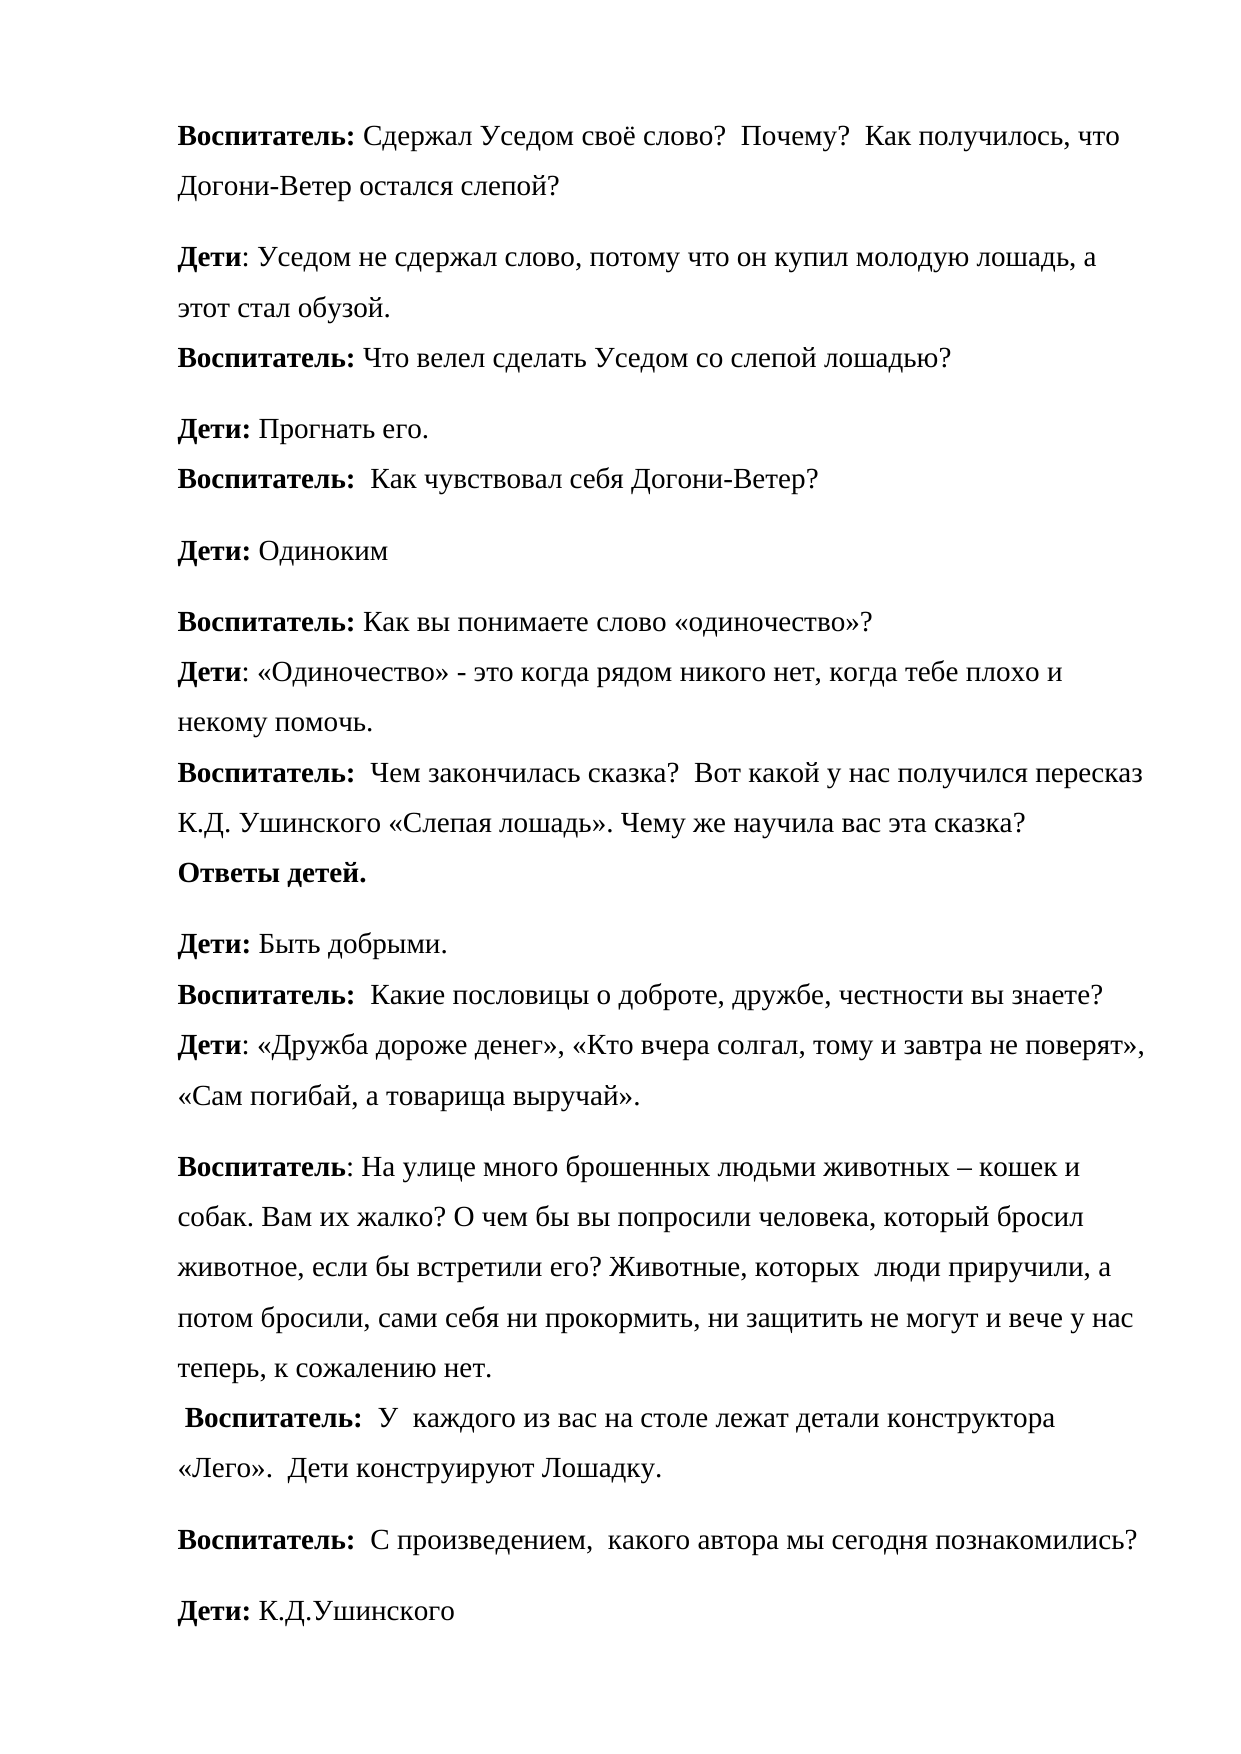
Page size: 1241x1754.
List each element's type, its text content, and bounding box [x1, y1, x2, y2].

text Дети: Прогнать его. Воспитатель: Как чувствовал себя Догони-Ветер? [177, 411, 1152, 495]
text Дети: Уседом не сдержал слово, потому что он купил молодую лошадь, а этот стал обузой. Воспитатель: Что велел сделать Уседом со слепой лошадью? [177, 239, 1152, 374]
text Воспитатель: Как вы понимаете слово «одиночество»? Дети: «Одиночество» - это когда рядом никого нет, когда тебе плохо и некому помочь. Воспитатель: Чем закончилась сказка? Вот какой у нас получился пересказ К.Д. Ушинского «Слепая лошадь». Чему же научила вас эта сказка? Ответы детей. [177, 604, 1152, 889]
text Воспитатель: На улице много брошенных людьми животных – кошек и собак. Вам их жалко? О чем бы вы попросили человека, который бросил животное, если бы встретили его? Животные, которых люди приручили, а потом бросили, сами себя ни прокормить, ни защитить не могут и вече у нас теперь, к сожалению нет. Воспитатель: У каждого из вас на столе лежат детали конструктора «Лего». Дети конструируют Лошадку. [177, 1149, 1152, 1484]
text Дети: Одиноким [177, 533, 1152, 566]
text Дети: К.Д.Ушинского [177, 1593, 1152, 1626]
text Воспитатель: Сдержал Уседом своё слово? Почему? Как получилось, что Догони-Ветер остался слепой? [177, 118, 1152, 202]
text Дети: Быть добрыми. Воспитатель: Какие пословицы о доброте, дружбе, честности вы знаете? Дети: «Дружба дороже денег», «Кто вчера солгал, тому и завтра не поверят», «Сам погибай, а товарища выручай». [177, 927, 1152, 1111]
text Воспитатель: С произведением, какого автора мы сегодня познакомились? [177, 1522, 1152, 1555]
